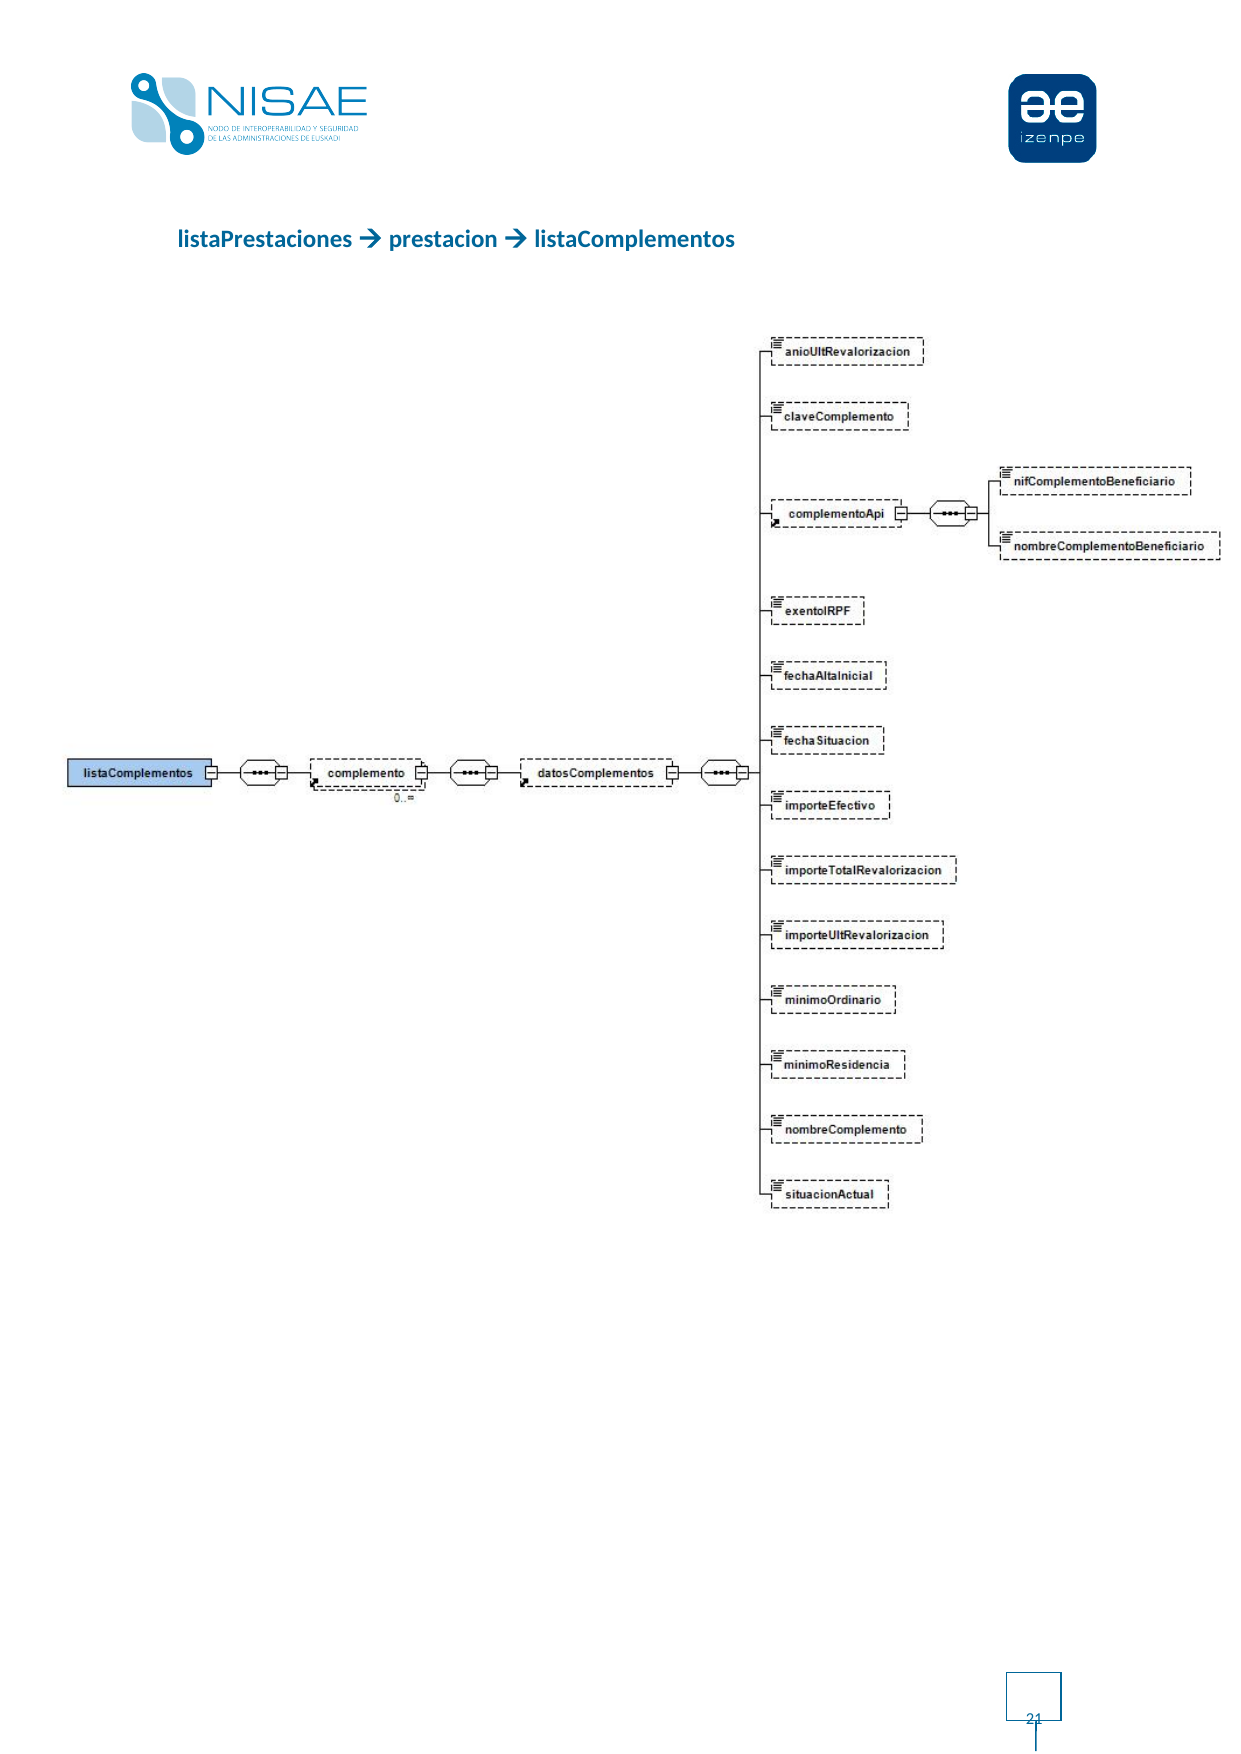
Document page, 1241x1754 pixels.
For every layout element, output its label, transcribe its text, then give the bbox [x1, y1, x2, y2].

picture [118, 73, 180, 155]
picture [149, 73, 386, 155]
picture [1007, 74, 1097, 163]
picture [44, 306, 1231, 1226]
list listaPrestaciones prestacion listaComplementos [177, 223, 1063, 253]
picture [181, 131, 193, 143]
picture [139, 81, 148, 90]
